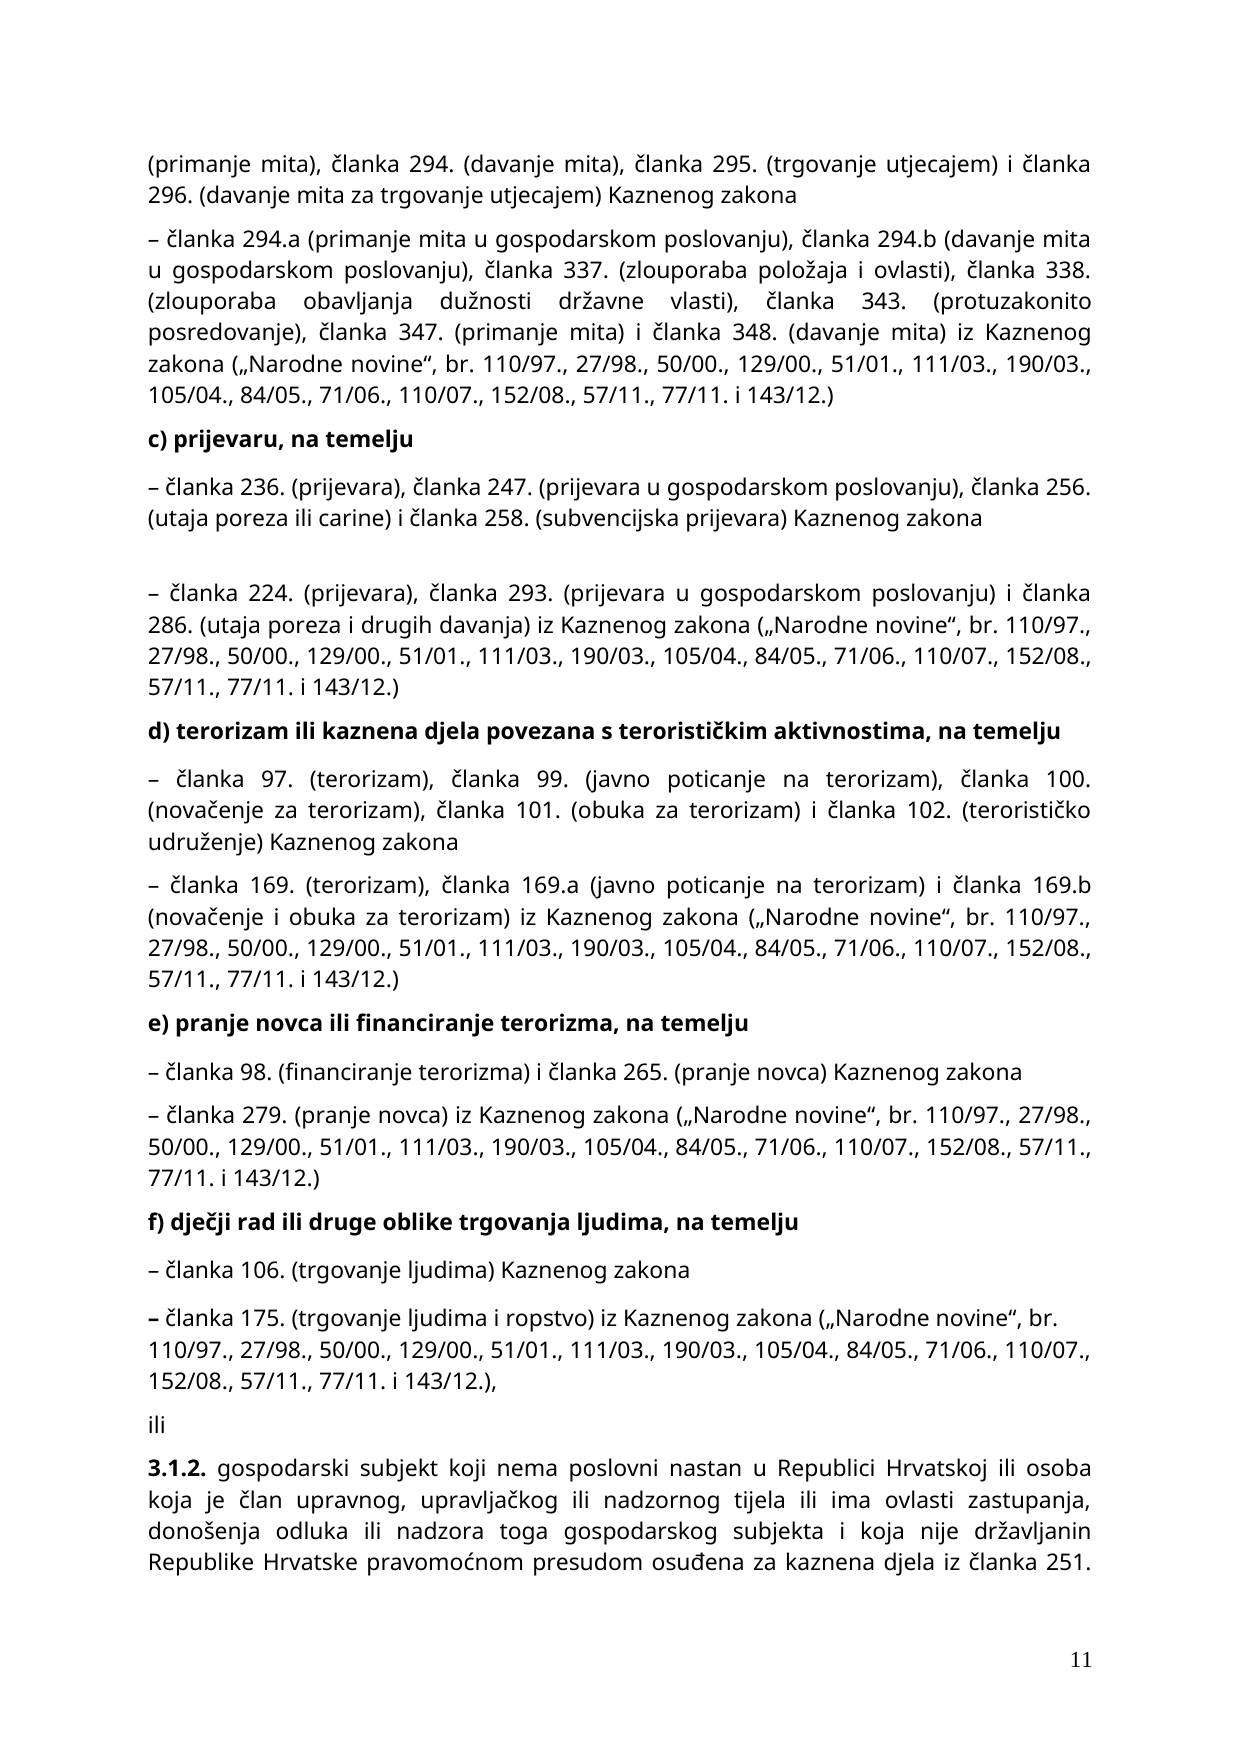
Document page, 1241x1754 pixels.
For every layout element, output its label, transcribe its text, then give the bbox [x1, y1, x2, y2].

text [148, 148, 1093, 210]
text – članka 175. (trgovanje ljudima i ropstvo) iz Kaznenog zakona („Narodne novine“, br. 110/97., 27/98., 50/00., 129/00., 51/01., 111/03., 190/03., 105/04., 84/05., 71/06., 110/07., 152/08., 57/11., 77/11. i 143/12.), [148, 1302, 1093, 1396]
text c) prijevaru, na temelju [148, 423, 1093, 454]
text – članka 97. (terorizam), članka 99. (javno poticanje na terorizam), članka 100. (novačenje za terorizam), članka 101. (obuka za terorizam) i članka 102. (terorističko udruženje) Kaznenog zakona [148, 763, 1093, 857]
text – članka 224. (prijevara), članka 293. (prijevara u gospodarskom poslovanju) i članka 286. (utaja poreza i drugih davanja) iz Kaznenog zakona („Narodne novine“, br. 110/97., 27/98., 50/00., 129/00., 51/01., 111/03., 190/03., 105/04., 84/05., 71/06., 110/07., 152/08., 57/11., 77/11. i 143/12.) [148, 577, 1093, 702]
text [148, 1452, 1093, 1577]
text – članka 98. (financiranje terorizma) i članka 265. (pranje novca) Kaznenog zakona [148, 1055, 1093, 1087]
text d) terorizam ili kaznena djela povezana s terorističkim aktivnostima, na temelju [148, 715, 1093, 746]
text – članka 106. (trgovanje ljudima) Kaznenog zakona [148, 1254, 1093, 1285]
text f) dječji rad ili druge oblike trgovanja ljudima, na temelju [148, 1205, 1093, 1237]
text ili [148, 1408, 1093, 1440]
text e) pranje novca ili financiranje terorizma, na temelju [148, 1007, 1093, 1038]
text – članka 169. (terorizam), članka 169.a (javno poticanje na terorizam) i članka 169.b (novačenje i obuka za terorizam) iz Kaznenog zakona („Narodne novine“, br. 110/97., 27/98., 50/00., 129/00., 51/01., 111/03., 190/03., 105/04., 84/05., 71/06., 110/07., 152/08., 57/11., 77/11. i 143/12.) [148, 869, 1093, 994]
text – članka 236. (prijevara), članka 247. (prijevara u gospodarskom poslovanju), članka 256. (utaja poreza ili carine) i članka 258. (subvencijska prijevara) Kaznenog zakona [148, 471, 1093, 533]
text – članka 279. (pranje novca) iz Kaznenog zakona („Narodne novine“, br. 110/97., 27/98., 50/00., 129/00., 51/01., 111/03., 190/03., 105/04., 84/05., 71/06., 110/07., 152/08., 57/11., 77/11. i 143/12.) [148, 1099, 1093, 1193]
text – članka 294.a (primanje mita u gospodarskom poslovanju), članka 294.b (davanje mita u gospodarskom poslovanju), članka 337. (zlouporaba položaja i ovlasti), članka 338. (zlouporaba obavljanja dužnosti državne vlasti), članka 343. (protuzakonito posredovanje), članka 347. (primanje mita) i članka 348. (davanje mita) iz Kaznenog zakona („Narodne novine“, br. 110/97., 27/98., 50/00., 129/00., 51/01., 111/03., 190/03., 105/04., 84/05., 71/06., 110/07., 152/08., 57/11., 77/11. i 143/12.) [148, 223, 1093, 410]
